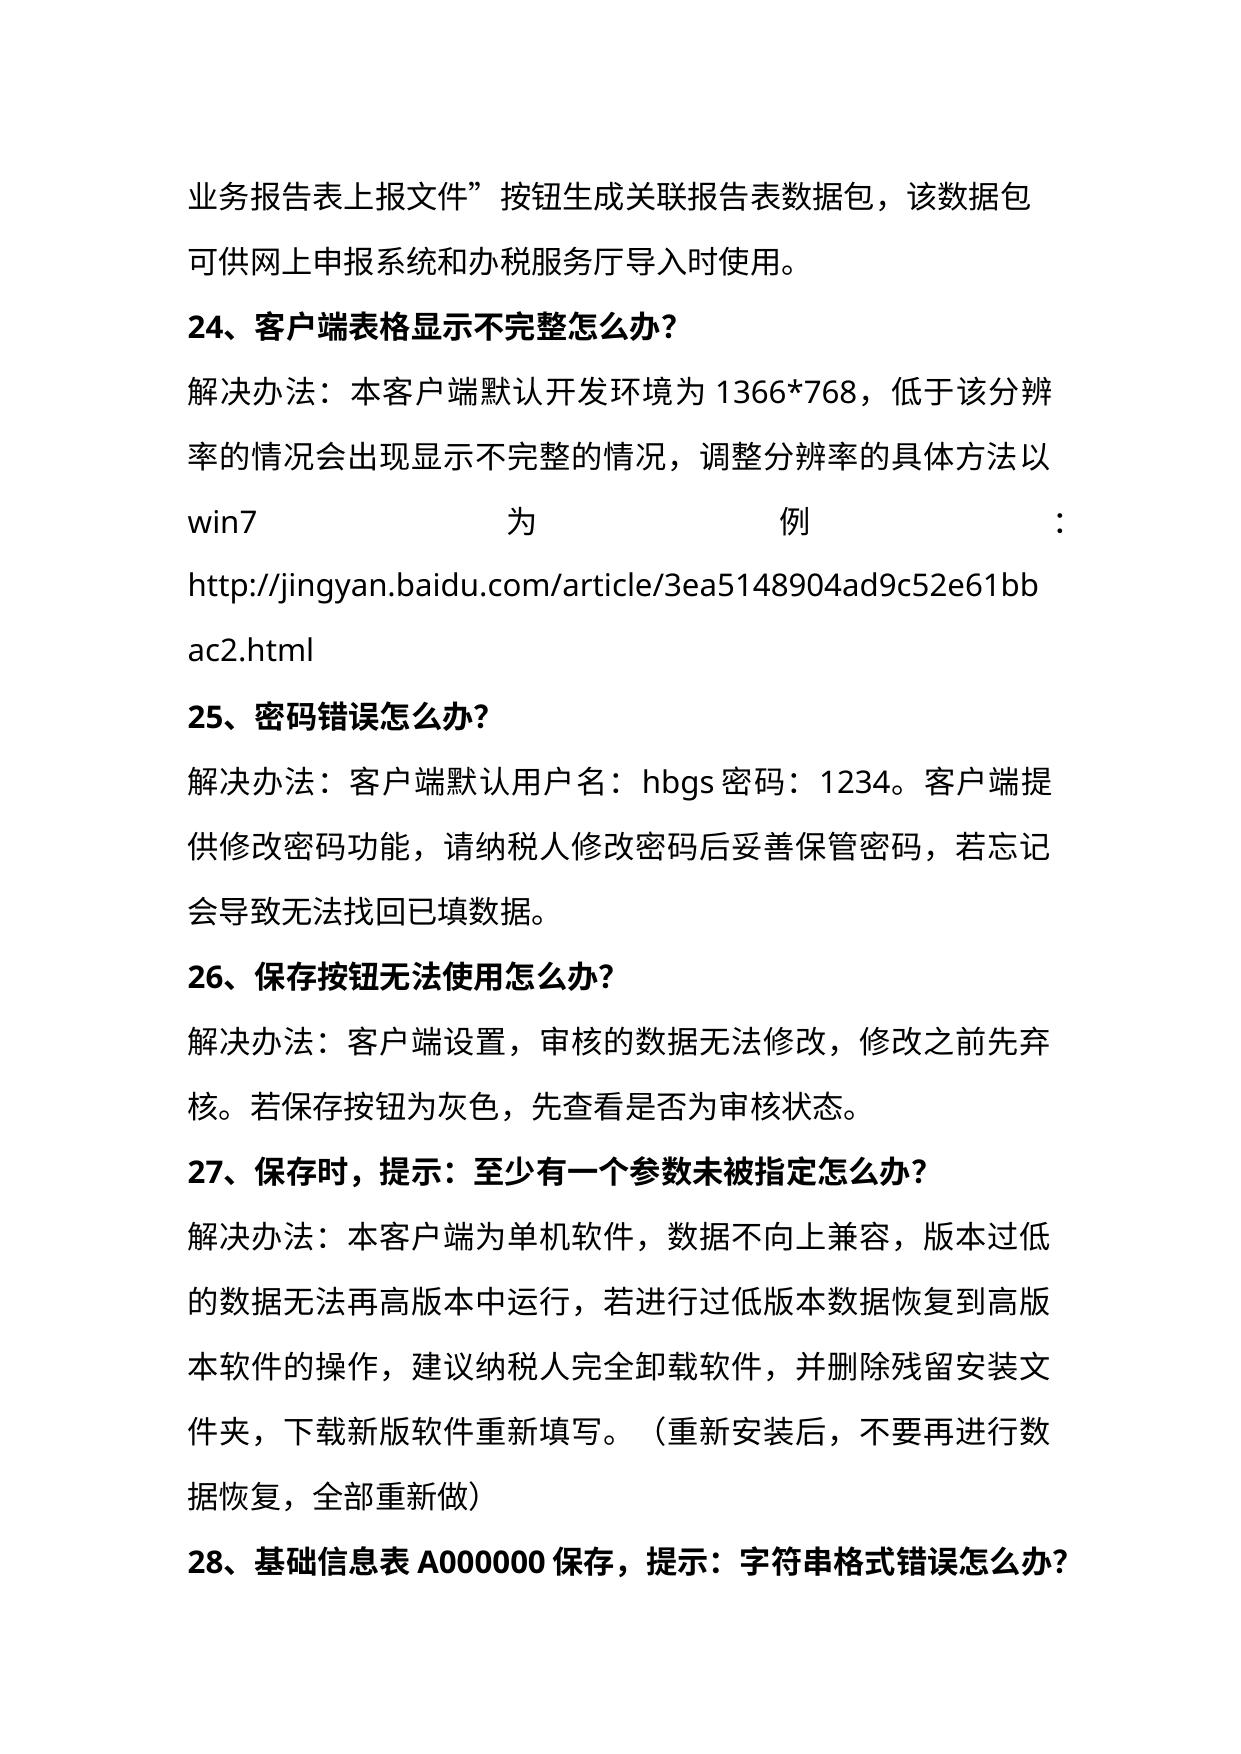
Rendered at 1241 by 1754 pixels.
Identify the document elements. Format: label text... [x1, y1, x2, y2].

text 25、密码错误怎么办？ [187, 682, 1053, 747]
text 解决办法：客户端设置，审核的数据无法修改，修改之前先弃核。若保存按钮为灰色，先查看是否为审核状态。 [187, 1007, 1053, 1137]
text 解决办法：客户端默认用户名：hbgs密码：1234。客户端提供修改密码功能，请纳税人修改密码后妥善保管密码，若忘记会导致无法找回已填数据。 [187, 747, 1053, 942]
text 27、保存时，提示：至少有一个参数未被指定怎么办？ [187, 1137, 1053, 1202]
text 解决办法：本客户端为单机软件，数据不向上兼容，版本过低的数据无法再高版本中运行，若进行过低版本数据恢复到高版本软件的操作，建议纳税人完全卸载软件，并删除残留安装文件夹，下载新版软件重新填写。（重新安装后，不要再进行数据恢复，全部重新做） [187, 1202, 1053, 1527]
text 解决办法：本客户端默认开发环境为1366*768，低于该分辨率的情况会出现显示不完整的情况，调整分辨率的具体方法以 win7为例：http://jingyan.baidu.com/article/3ea5148904ad52e61bbac2.html [187, 357, 1053, 682]
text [187, 162, 1053, 292]
text 24、客户端表格显示不完整怎么办？ [187, 292, 1053, 357]
text 26、保存按钮无法使用怎么办？ [187, 942, 1053, 1007]
text 28、基础信息表A000000保存，提示：字符串格式错误怎么办？ [187, 1527, 1053, 1592]
